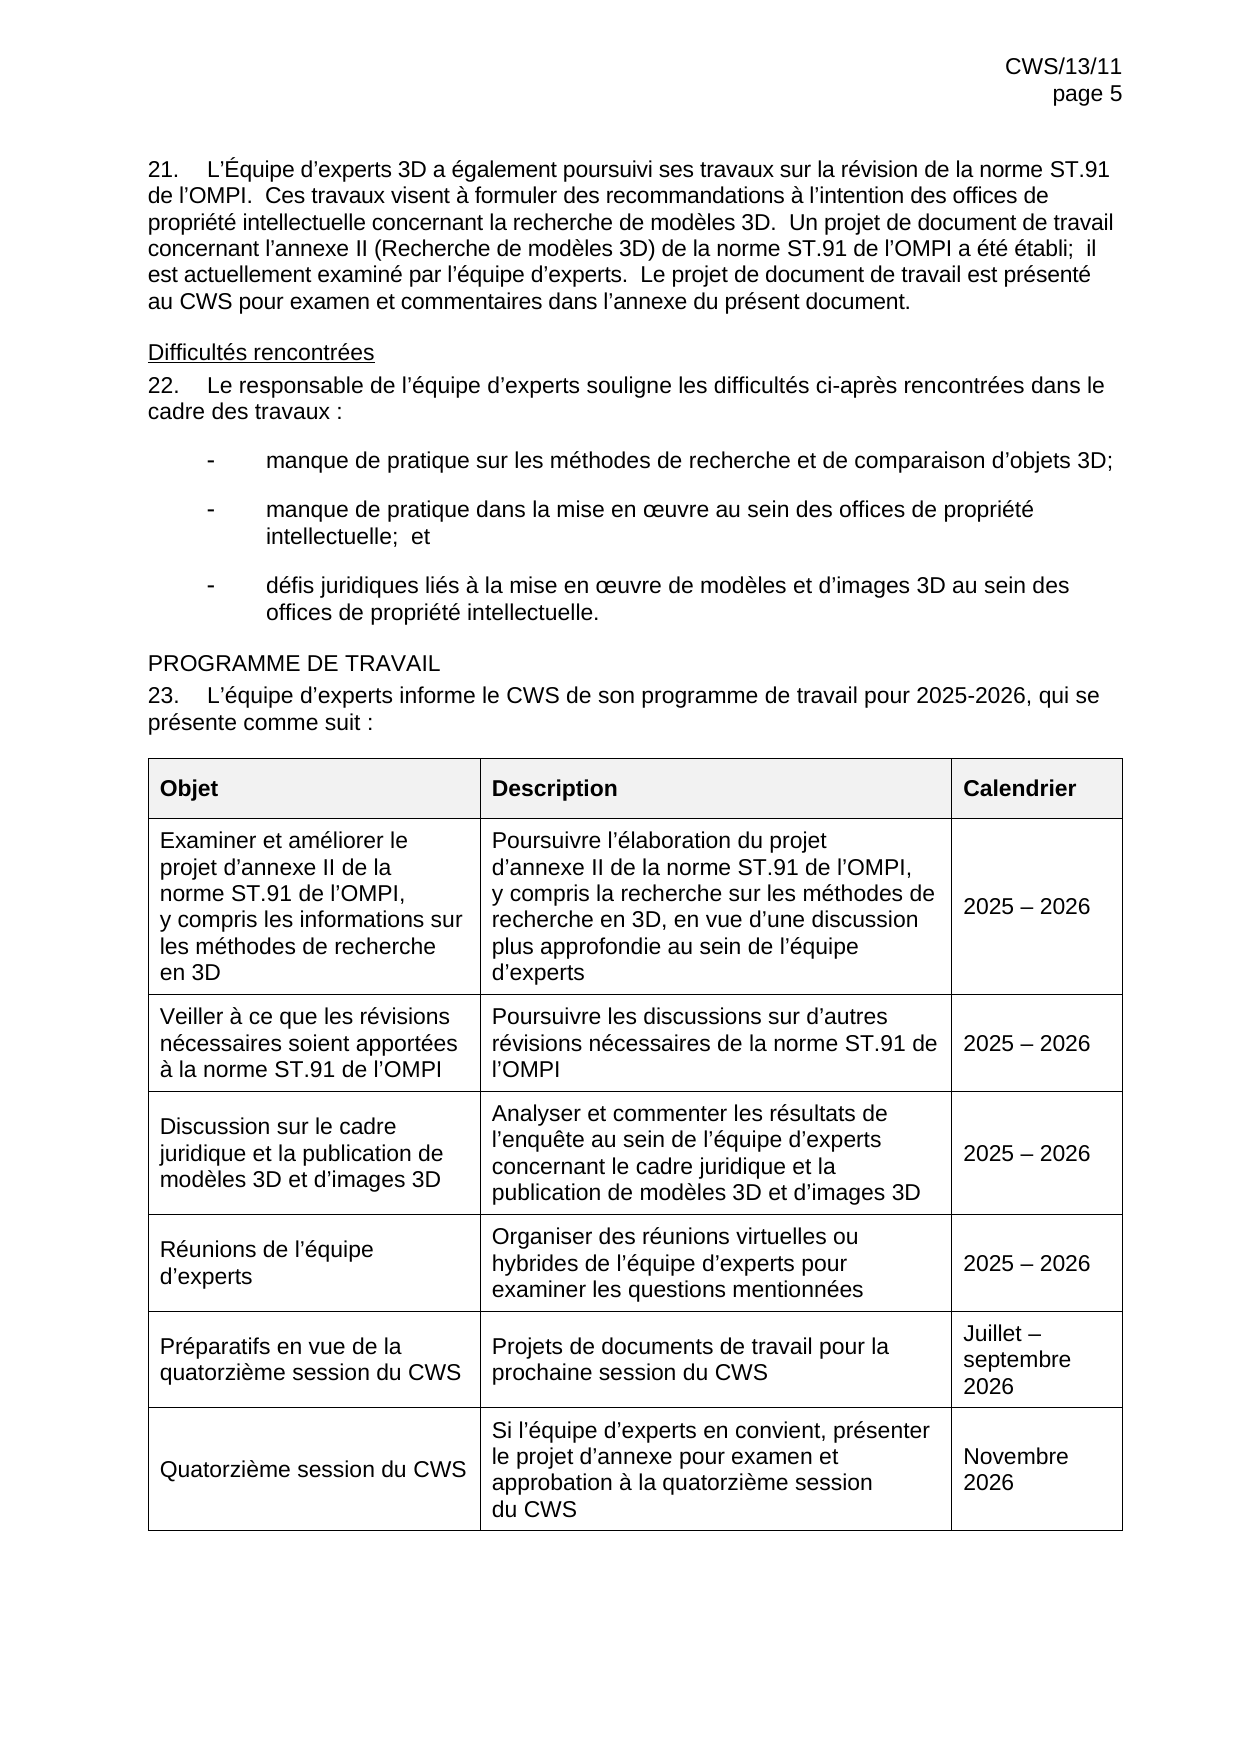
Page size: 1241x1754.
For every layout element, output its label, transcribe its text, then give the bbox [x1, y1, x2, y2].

table_cell Réunions de l’équipe d’experts [149, 1215, 480, 1311]
table_cell 2025 – 2026 [952, 1092, 1122, 1214]
table_cell Novembre 2026 [952, 1408, 1122, 1530]
table_cell Si l’équipe d’experts en convient, présenter le projet d’annexe pour examen et approbation à la quatorzième session du CWS [481, 1408, 951, 1530]
table_cell 2025 – 2026 [952, 995, 1122, 1091]
list manque de pratique dans la mise en œuvre au sein des offices de propriété intellectuelle; et [207, 496, 1122, 549]
table_cell 2025 – 2026 [952, 1215, 1122, 1311]
subtitle Difficultés rencontrées [148, 339, 1122, 365]
table_header Calendrier [952, 759, 1122, 818]
subtitle Programme de travail [148, 650, 1122, 676]
table_header Description [481, 759, 951, 818]
text Le responsable de l’équipe d’experts souligne les difficultés ci-après rencontrées dans le cadre des travaux : [148, 372, 1122, 424]
table_cell Juillet – septembre 2026 [952, 1312, 1122, 1407]
table_cell Veiller à ce que les révisions nécessaires soient apportées à la norme ST.91 de l’OMPI [149, 995, 480, 1091]
table_cell 2025 – 2026 [952, 819, 1122, 994]
table_header Objet [149, 759, 480, 818]
table_cell Poursuivre l’élaboration du projet d’annexe II de la norme ST.91 de l’OMPI, y compris la recherche sur les méthodes de recherche en 3D, en vue d’une discussion plus approfondie au sein de l’équipe d’experts [481, 819, 951, 994]
table_cell Examiner et améliorer le projet d’annexe II de la norme ST.91 de l’OMPI, y compris les informations sur les méthodes de recherche en 3D [149, 819, 480, 994]
table_cell Préparatifs en vue de la quatorzième session du CWS [149, 1312, 480, 1407]
table_cell Organiser des réunions virtuelles ou hybrides de l’équipe d’experts pour examiner les questions mentionnées [481, 1215, 951, 1311]
table_cell Quatorzième session du CWS [149, 1408, 480, 1530]
table_cell Discussion sur le cadre juridique et la publication de modèles 3D et d’images 3D [149, 1092, 480, 1214]
table_cell Poursuivre les discussions sur d’autres révisions nécessaires de la norme ST.91 de l’OMPI [481, 995, 951, 1091]
text L’Équipe d’experts 3D a également poursuivi ses travaux sur la révision de la norme ST.91 de l’OMPI. Ces travaux visent à formuler des recommandations à l’intention des offices de propriété intellectuelle concernant la recherche de modèles 3D. Un projet de document de travail concernant l’annexe II (Recherche de modèles 3D) de la norme ST.91 de l’OMPI a été établi; il est actuellement examiné par l’équipe d’experts. Le projet de document de travail est présenté au CWS pour examen et commentaires dans l’annexe du présent document. [148, 156, 1122, 314]
list manque de pratique sur les méthodes de recherche et de comparaison d’objets 3D; [207, 447, 1122, 473]
table_cell Projets de documents de travail pour la prochaine session du CWS [481, 1312, 951, 1407]
table_cell Analyser et commenter les résultats de l’enquête au sein de l’équipe d’experts concernant le cadre juridique et la publication de modèles 3D et d’images 3D [481, 1092, 951, 1214]
list défis juridiques liés à la mise en œuvre de modèles et d’images 3D au sein des offices de propriété intellectuelle. [207, 572, 1122, 625]
text L’équipe d’experts informe le CWS de son programme de travail pour 2025-2026, qui se présente comme suit : [148, 682, 1122, 735]
